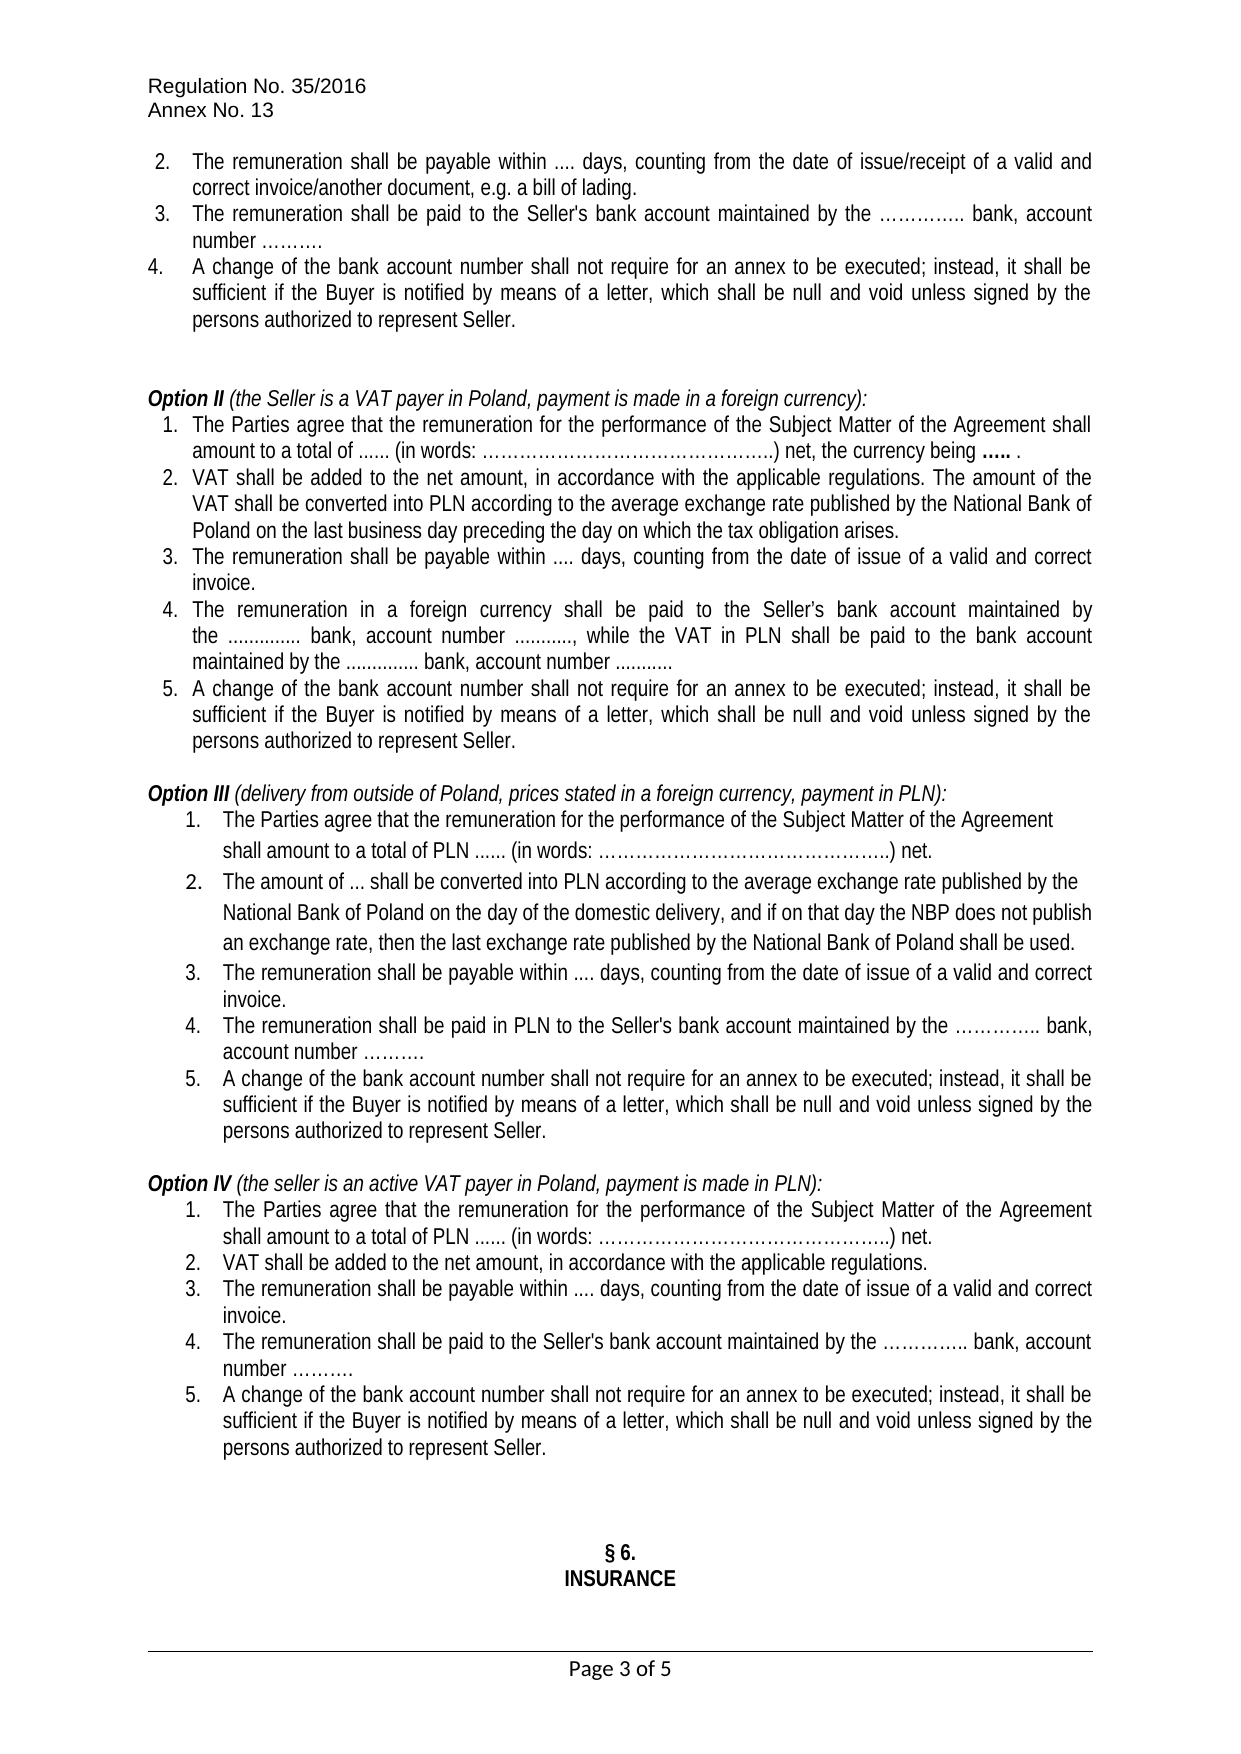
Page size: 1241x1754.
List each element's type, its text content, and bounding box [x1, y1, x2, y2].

list The amount of ... shall be converted into PLN according to the average exchange rate published by the National Bank of Poland on the day of the domestic delivery, and if on that day the NBP does not publish an exchange rate, then the last exchange rate published by the National Bank of Poland shall be used. [185, 867, 1093, 955]
list A change of the bank account number shall not require for an annex to be executed; instead, it shall be sufficient if the Buyer is notified by means of a letter, which shall be null and void unless signed by the persons authorized to represent Seller. [162, 675, 1093, 754]
list The Parties agree that the remuneration for the performance of the Subject Matter of the Agreement shall amount to a total of PLN ...... (in words: ………………………………………..) net. [185, 806, 1093, 863]
text Option III (delivery from outside of Poland, prices stated in a foreign currency, payment in PLN): [148, 780, 1093, 806]
list VAT shall be added to the net amount, in accordance with the applicable regulations. The amount of the VAT shall be converted into PLN according to the average exchange rate published by the National Bank of Poland on the last business day preceding the day on which the tax obligation arises. [162, 464, 1093, 543]
list The remuneration shall be paid in PLN to the Seller's bank account maintained by the ………….. bank, account number ………. [185, 1012, 1093, 1064]
list The remuneration shall be payable within .... days, counting from the date of issue/receipt of a valid and correct invoice/another document, e.g. a bill of lading. [154, 148, 1093, 200]
text Option II (the Seller is a VAT payer in Poland, payment is made in a foreign currency): [148, 385, 1093, 411]
list The remuneration shall be payable within .... days, counting from the date of issue of a valid and correct invoice. [185, 959, 1093, 1012]
text 4. A change of the bank account number shall not require for an annex to be executed; instead, it shall be sufficient if the Buyer is notified by means of a letter, which shall be null and void unless signed by the persons authorized to represent Seller. [148, 253, 1093, 332]
list The remuneration shall be paid to the Seller's bank account maintained by the ………….. bank, account number ………. [185, 1328, 1093, 1381]
list The remuneration shall be payable within .... days, counting from the date of issue of a valid and correct invoice. [185, 1275, 1093, 1328]
list The Parties agree that the remuneration for the performance of the Subject Matter of the Agreement shall amount to a total of PLN ...... (in words: ………………………………………..) net. [185, 1196, 1093, 1249]
list The remuneration shall be payable within .... days, counting from the date of issue of a valid and correct invoice. [162, 543, 1093, 596]
text § 6. [148, 1539, 1093, 1565]
list The Parties agree that the remuneration for the performance of the Subject Matter of the Agreement shall amount to a total of ...... (in words: ………………………………………..) net, the currency being ….. . [162, 411, 1093, 464]
text INSURANCE [148, 1565, 1093, 1592]
list A change of the bank account number shall not require for an annex to be executed; instead, it shall be sufficient if the Buyer is notified by means of a letter, which shall be null and void unless signed by the persons authorized to represent Seller. [185, 1381, 1093, 1460]
list The remuneration in a foreign currency shall be paid to the Seller’s bank account maintained by the .............. bank, account number ..........., while the VAT in PLN shall be paid to the bank account maintained by the .............. bank, account number ........... [162, 596, 1093, 675]
list A change of the bank account number shall not require for an annex to be executed; instead, it shall be sufficient if the Buyer is notified by means of a letter, which shall be null and void unless signed by the persons authorized to represent Seller. [185, 1064, 1093, 1144]
list VAT shall be added to the net amount, in accordance with the applicable regulations. [185, 1249, 1093, 1275]
text 3. The remuneration shall be paid to the Seller's bank account maintained by the ………….. bank, account number ………. [154, 200, 1093, 253]
text Option IV (the seller is an active VAT payer in Poland, payment is made in PLN): [148, 1170, 1093, 1196]
